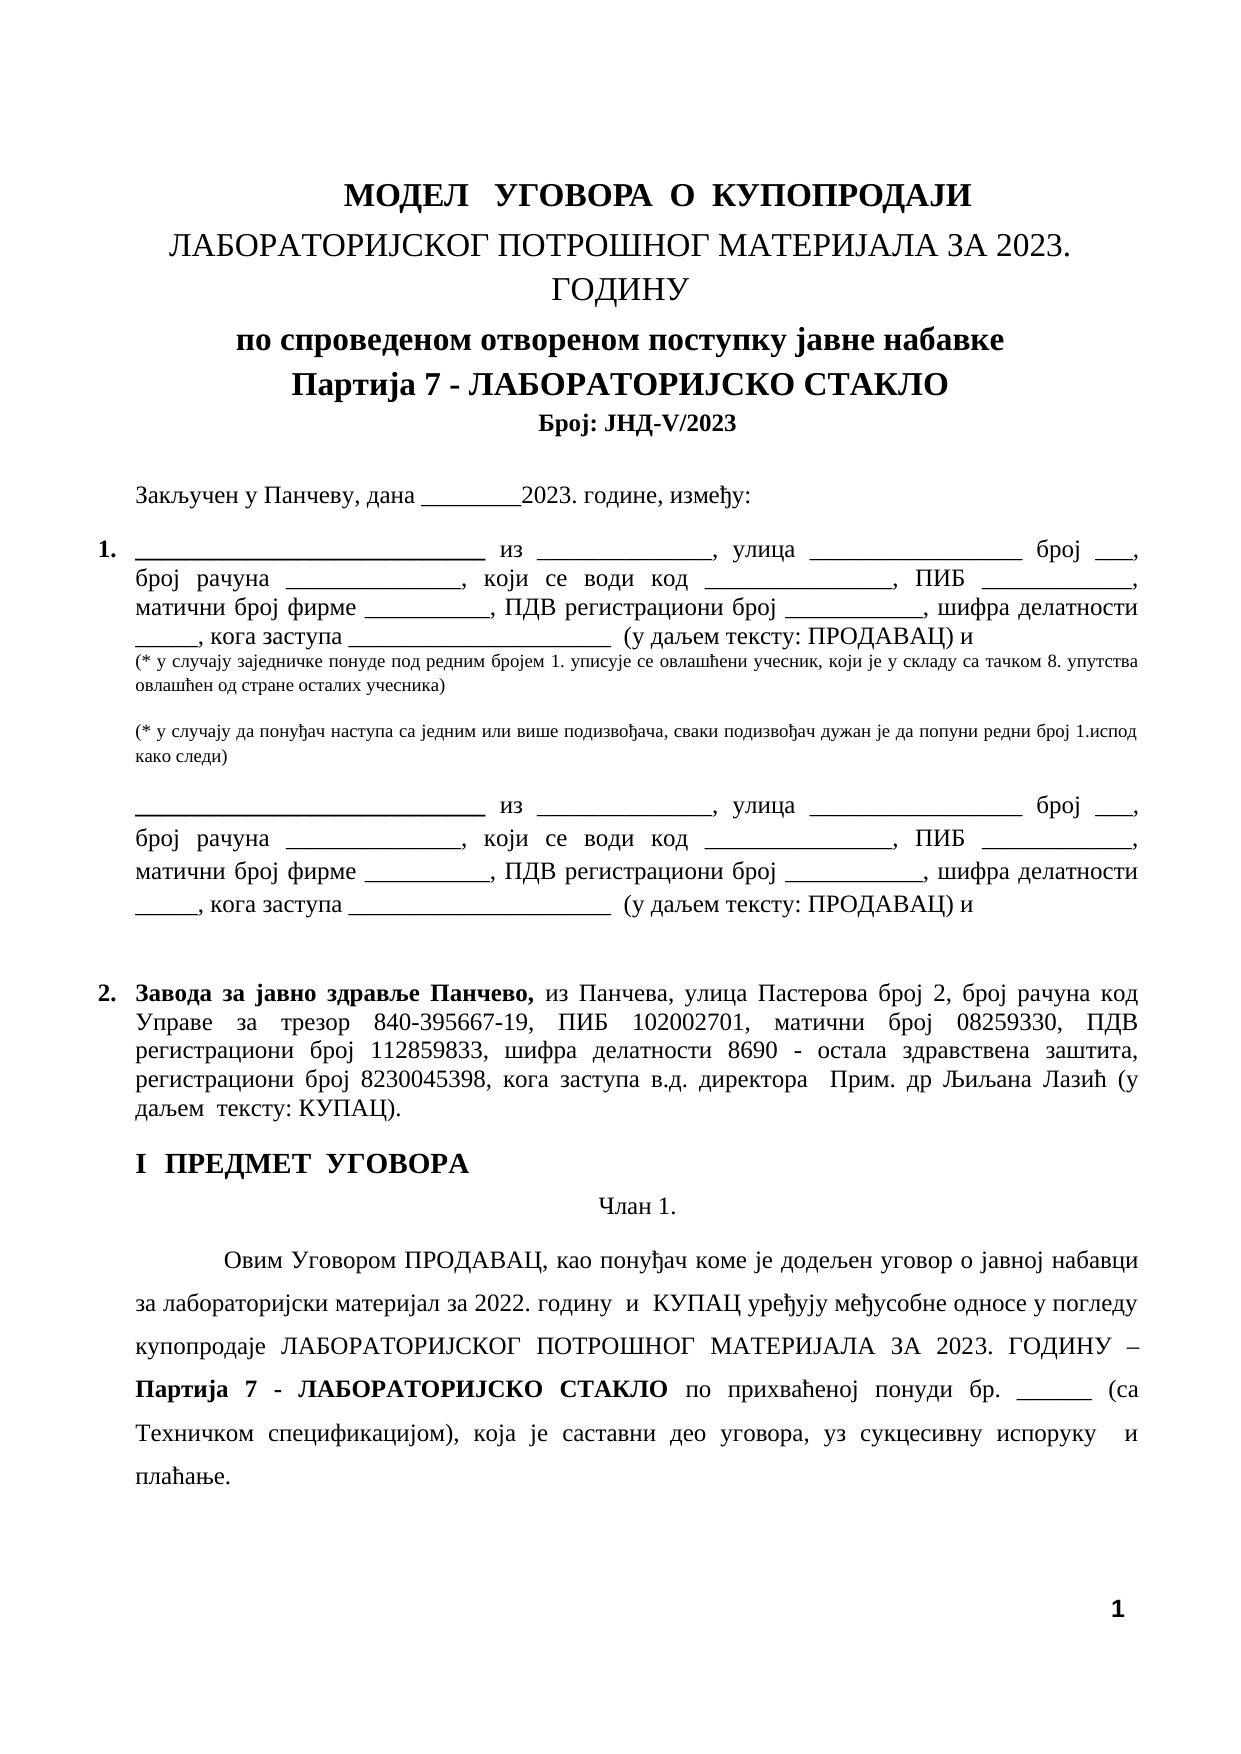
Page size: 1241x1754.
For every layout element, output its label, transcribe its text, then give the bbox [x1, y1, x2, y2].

text Број: ЈНД-V/2023 [135, 408, 1139, 437]
text I ПРЕДМЕТ УГОВОРА [135, 1147, 1139, 1180]
text Партија 7 - ЛАБОРАТОРИЈСКО СТАКЛО [150, 364, 1090, 402]
text Члан 1. [135, 1191, 1139, 1220]
text ____________________________ из ______________, улица _________________ број ___, број рачуна ______________, који се води код _______________, ПИБ ____________, матични број фирме __________, ПДВ регистрациони број ___________, шифра делатности _____, кога заступа _____________________ (у даљем тексту: ПРОДАВАЦ) и [135, 790, 1139, 918]
text (* у случају да понуђач наступа са једним или више подизвођача, сваки подизвођач дужан је да попуни редни број 1.испод како следи) [135, 720, 1139, 766]
text МОДЕЛ УГОВОРА О КУПОПРОДАЈИ [150, 175, 1090, 213]
text Овим Уговором ПРОДАВАЦ, као понуђач коме је додељен уговор о јавној набавци за лабораторијски материјал за 2022. годину и КУПАЦ уређују међусобне односе у погледу купопродаје ЛАБОРАТОРИЈСКОГ ПОТРОШНОГ МАТЕРИЈАЛА ЗА 2023. ГОДИНУ – Партија 7 - ЛАБОРАТОРИЈСКО СТАКЛО по прихваћеној понуди бр. ______ (са Техничком спецификацијом), која је саставни део уговора, уз сукцесивну испоруку и плаћање. [135, 1245, 1139, 1489]
text (* у случају заједничке понуде под редним бројем 1. уписује се овлашћени учесник, који је у складу са тачком 8. упутства овлашћен од стране осталих учесника) [135, 649, 1139, 696]
text Закључен у Панчеву, дана ________2023. године, између: [135, 481, 1139, 509]
text по спроведеном отвореном поступку јавне набавке [150, 320, 1090, 358]
list ____________________________ из ______________, улица _________________ број ___, број рачуна ______________, који се води код _______________, ПИБ ____________, матични број фирме __________, ПДВ регистрациони број ___________, шифра делатности _____, кога заступа _____________________ (у даљем тексту: ПРОДАВАЦ) и [98, 534, 1139, 649]
list Завода за јавно здравље Панчево, из Панчева, улица Пастерова број 2, број рачуна код Управе за трезор 840-395667-19, ПИБ 102002701, матични број 08259330, ПДВ регистрациони број 112859833, шифра делатности 8690 - остала здравствена заштита, регистрациони број 8230045398, кога заступа в.д. директора Прим. др Љиљана Лазић (у даљем тексту: КУПАЦ). [98, 978, 1139, 1122]
text ЛАБОРАТОРИЈСКОГ ПОТРОШНОГ МАТЕРИЈАЛА ЗА 2023. ГОДИНУ [150, 225, 1090, 308]
